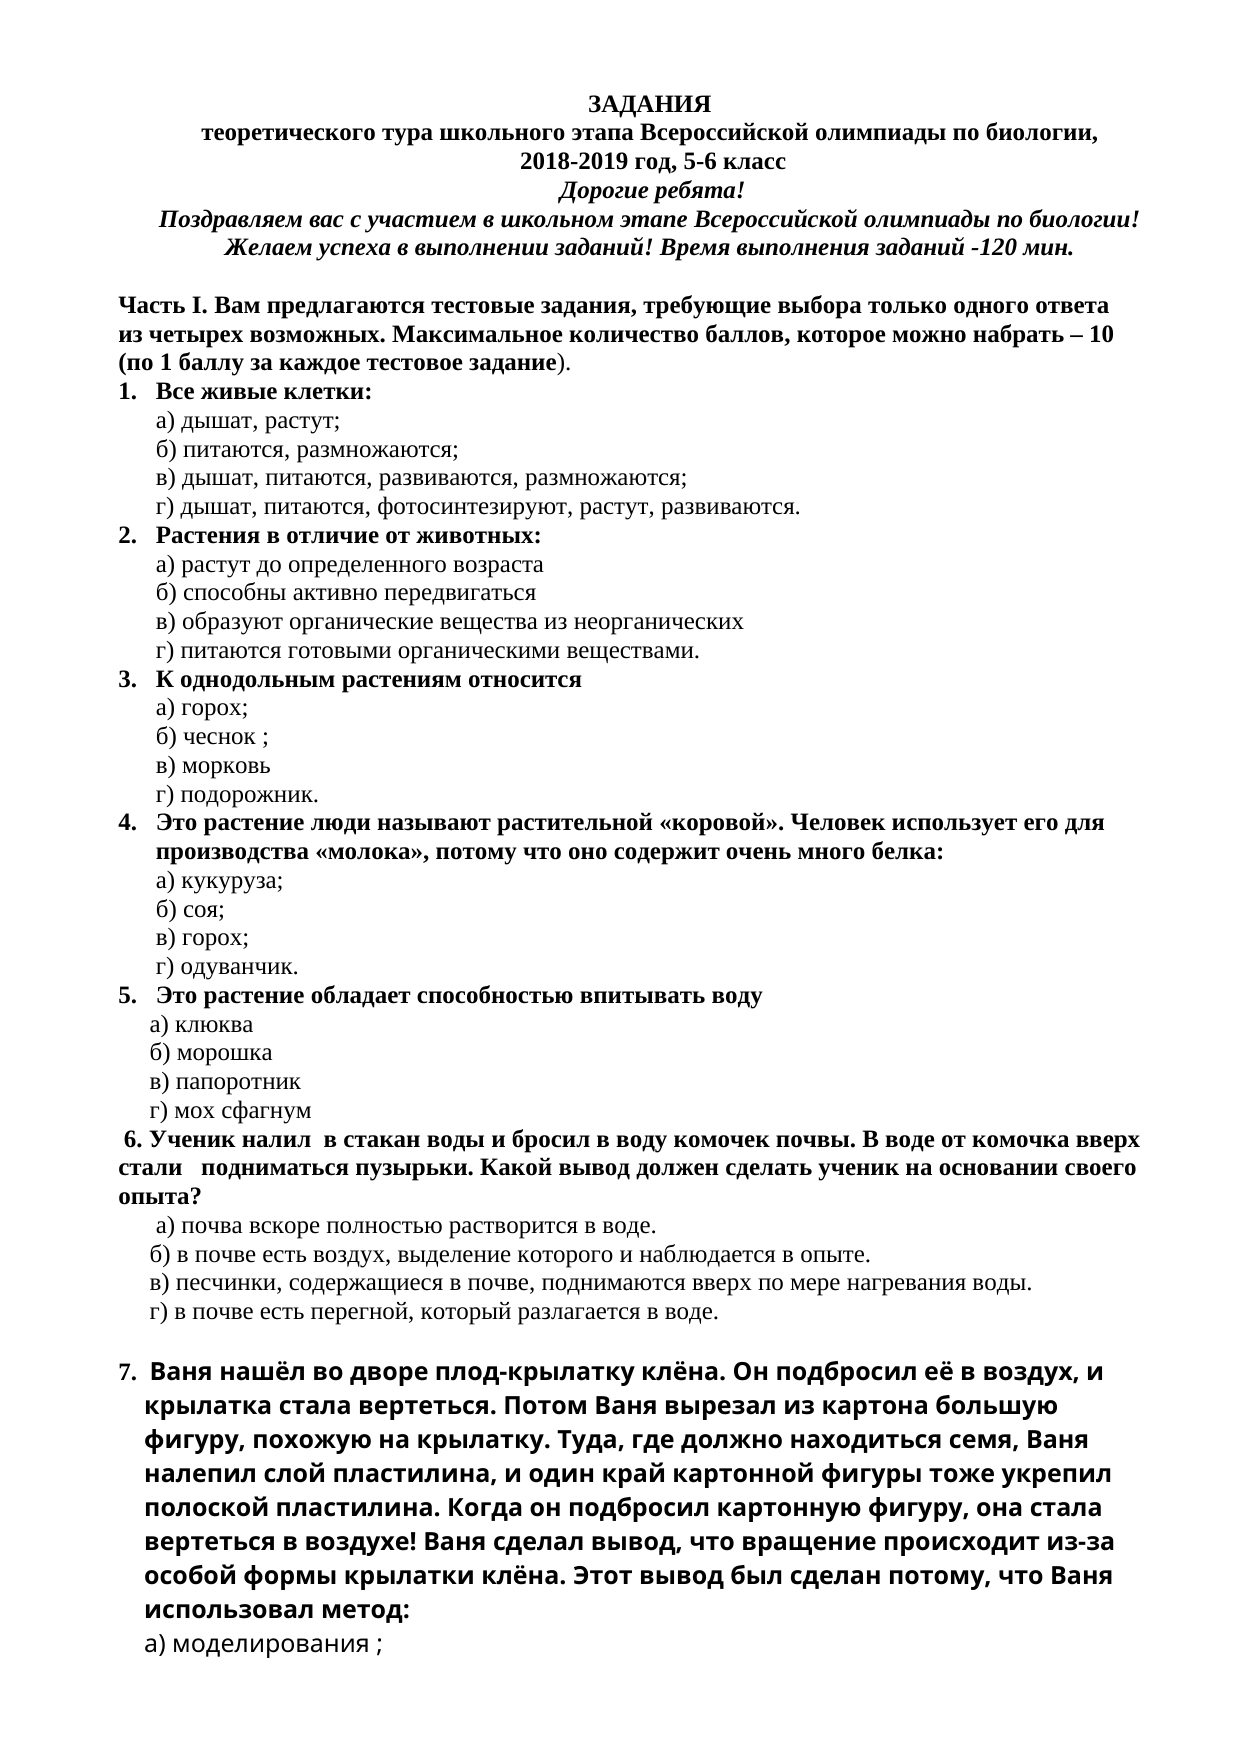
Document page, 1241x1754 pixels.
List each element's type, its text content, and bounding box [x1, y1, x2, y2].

text б) морошка [118, 1037, 1181, 1066]
text а) горох; б) чеснок ; в) морковь [156, 692, 1181, 779]
text Поздравляем вас с участием в школьном этапе Всероссийской олимпиады по биологии! Желаем успеха в выполнении заданий! Время выполнения заданий -120 мин. [118, 204, 1181, 261]
text Часть I. Вам предлагаются тестовые задания, требующие выбора только одного ответа [118, 290, 1181, 319]
text вертеться в воздухе! Ваня сделал вывод, что вращение происходит из-за [118, 1524, 1181, 1558]
text фигуру, похожую на крылатку. Туда, где должно находиться семя, Ваня [118, 1422, 1181, 1456]
list в) дышат, питаются, развиваются, размножаются; [156, 462, 1181, 491]
text из четырех возможных. Максимальное количество баллов, которое можно набрать – 10 [118, 319, 1181, 347]
text налепил слой пластилина, и один край картонной фигуры тоже укрепил [118, 1456, 1181, 1490]
list а) дышат, растут; [156, 405, 1181, 434]
list г) дышат, питаются, фотосинтезируют, растут, развиваются. [156, 491, 1181, 520]
text ЗАДАНИЯ [118, 89, 1181, 117]
list Все живые клетки: [118, 376, 1181, 405]
text 2018-2019 год, 5-6 класс [118, 146, 1181, 175]
text а) моделирования ; [118, 1626, 1181, 1660]
text в) песчинки, содержащиеся в почве, поднимаются вверх по мере нагревания воды. [118, 1267, 1181, 1296]
text г) питаются готовыми органическими веществами. [156, 635, 1181, 664]
text в) образуют органические вещества из неорганических [156, 606, 1181, 635]
text 5. Это растение обладает способностью впитывать воду [118, 980, 1181, 1009]
text в) папоротник [118, 1066, 1181, 1095]
text (по 1 баллу за каждое тестовое задание). [118, 347, 1181, 376]
text б) способны активно передвигаться [156, 577, 1181, 606]
text 6. Ученик налил в стакан воды и бросил в воду комочек почвы. В воде от комочка вверх стали подниматься пузырьки. Какой вывод должен сделать ученик на основании своего опыта? [118, 1124, 1181, 1210]
text теоретического тура школьного этапа Всероссийской олимпиады по биологии, [118, 117, 1181, 146]
text а) растут до определенного возраста [156, 549, 1181, 577]
list Растения в отличие от животных: [118, 520, 1181, 549]
text г) подорожник. [156, 779, 1181, 807]
list б) питаются, размножаются; [156, 434, 1181, 462]
text полоской пластилина. Когда он подбросил картонную фигуру, она стала [118, 1490, 1181, 1524]
text Дорогие ребята! [118, 175, 1181, 204]
text а) почва вскоре полностью растворится в воде. [118, 1210, 1181, 1239]
text б) в почве есть воздух, выделение которого и наблюдается в опыте. [118, 1239, 1181, 1267]
list Это растение люди называют растительной «коровой». Человек использует его для производства «молока», потому что оно содержит очень много белка: а) кукуруза; б) соя; в) горох; г) одуванчик. [118, 807, 1181, 980]
text особой формы крылатки клёна. Этот вывод был сделан потому, что Ваня [118, 1558, 1181, 1592]
list К однодольным растениям относится [118, 664, 1181, 692]
text 7. Ваня нашёл во дворе плод-крылатку клёна. Он подбросил её в воздух, и [118, 1354, 1181, 1388]
text г) мох сфагнум [118, 1095, 1181, 1124]
text г) в почве есть перегной, который разлагается в воде. [118, 1296, 1181, 1325]
text использовал метод: [118, 1592, 1181, 1626]
text крылатка стала вертеться. Потом Ваня вырезал из картона большую [118, 1388, 1181, 1422]
text а) клюква [118, 1009, 1181, 1037]
